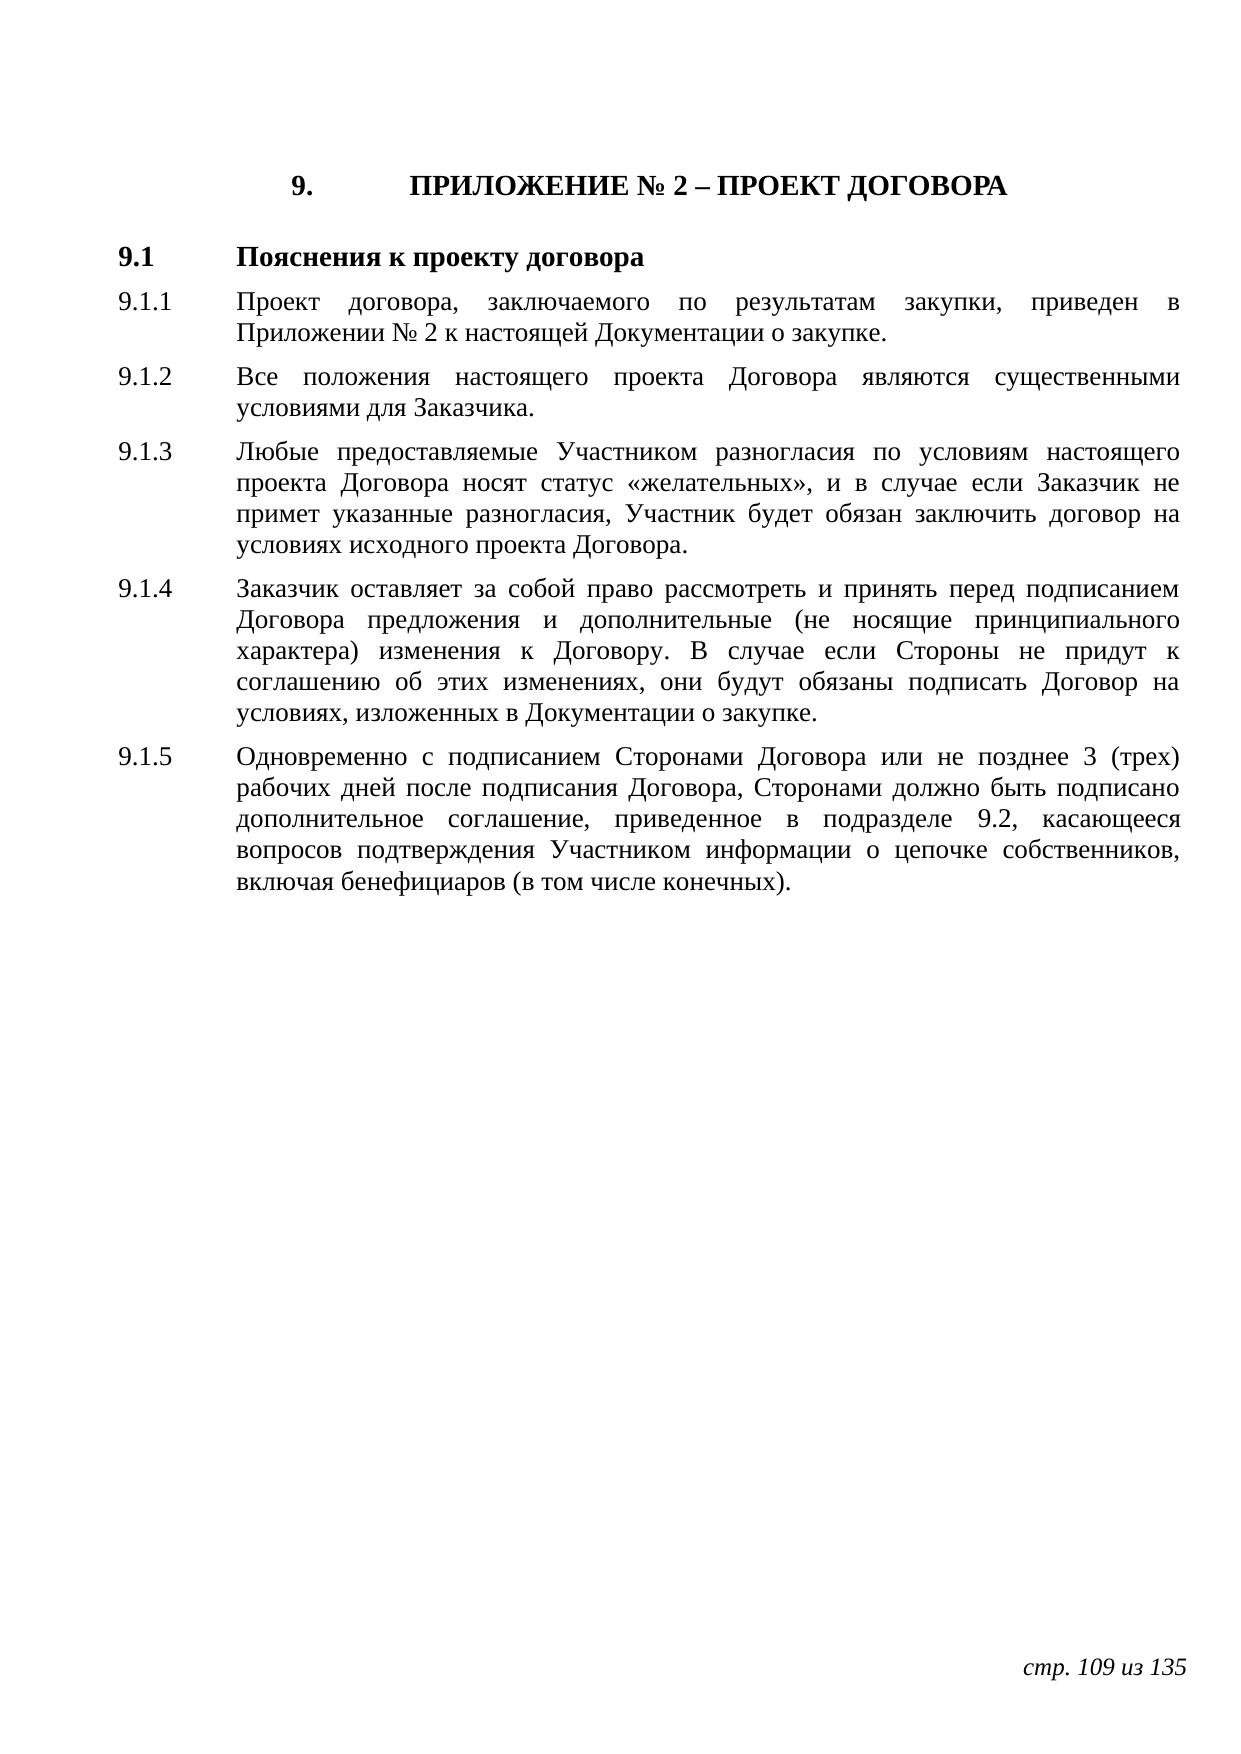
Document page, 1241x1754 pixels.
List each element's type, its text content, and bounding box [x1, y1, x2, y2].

subtitle ПРИЛОЖЕНИЕ № 2 – ПРОЕКТ ДОГОВОРА [118, 168, 1181, 202]
text Одновременно с подписанием Сторонами Договора или не позднее 3 (трех) рабочих дней после подписания Договора, Сторонами должно быть подписано дополнительное соглашение, приведенное в подразделе 9.2, касающееся вопросов подтверждения Участником информации о цепочке собственников, включая бенефициаров (в том числе конечных). [118, 740, 1181, 896]
text Заказчик оставляет за собой право рассмотреть и принять перед подписанием Договора предложения и дополнительные (не носящие принципиального характера) изменения к Договору. В случае если Стороны не придут к соглашению об этих изменениях, они будут обязаны подписать Договор на условиях, изложенных в Документации о закупке. [118, 572, 1181, 728]
text Любые предоставляемые Участником разногласия по условиям настоящего проекта Договора носят статус «желательных», и в случае если Заказчик не примет указанные разногласия, Участник будет обязан заключить договор на условиях исходного проекта Договора. [118, 435, 1181, 559]
text Проект договора, заключаемого по результатам закупки, приведен в Приложении № 2 к настоящей Документации о закупке. [118, 285, 1181, 347]
text Все положения настоящего проекта Договора являются существенными условиями для Заказчика. [118, 360, 1181, 422]
subtitle Пояснения к проекту договора [118, 239, 1181, 273]
